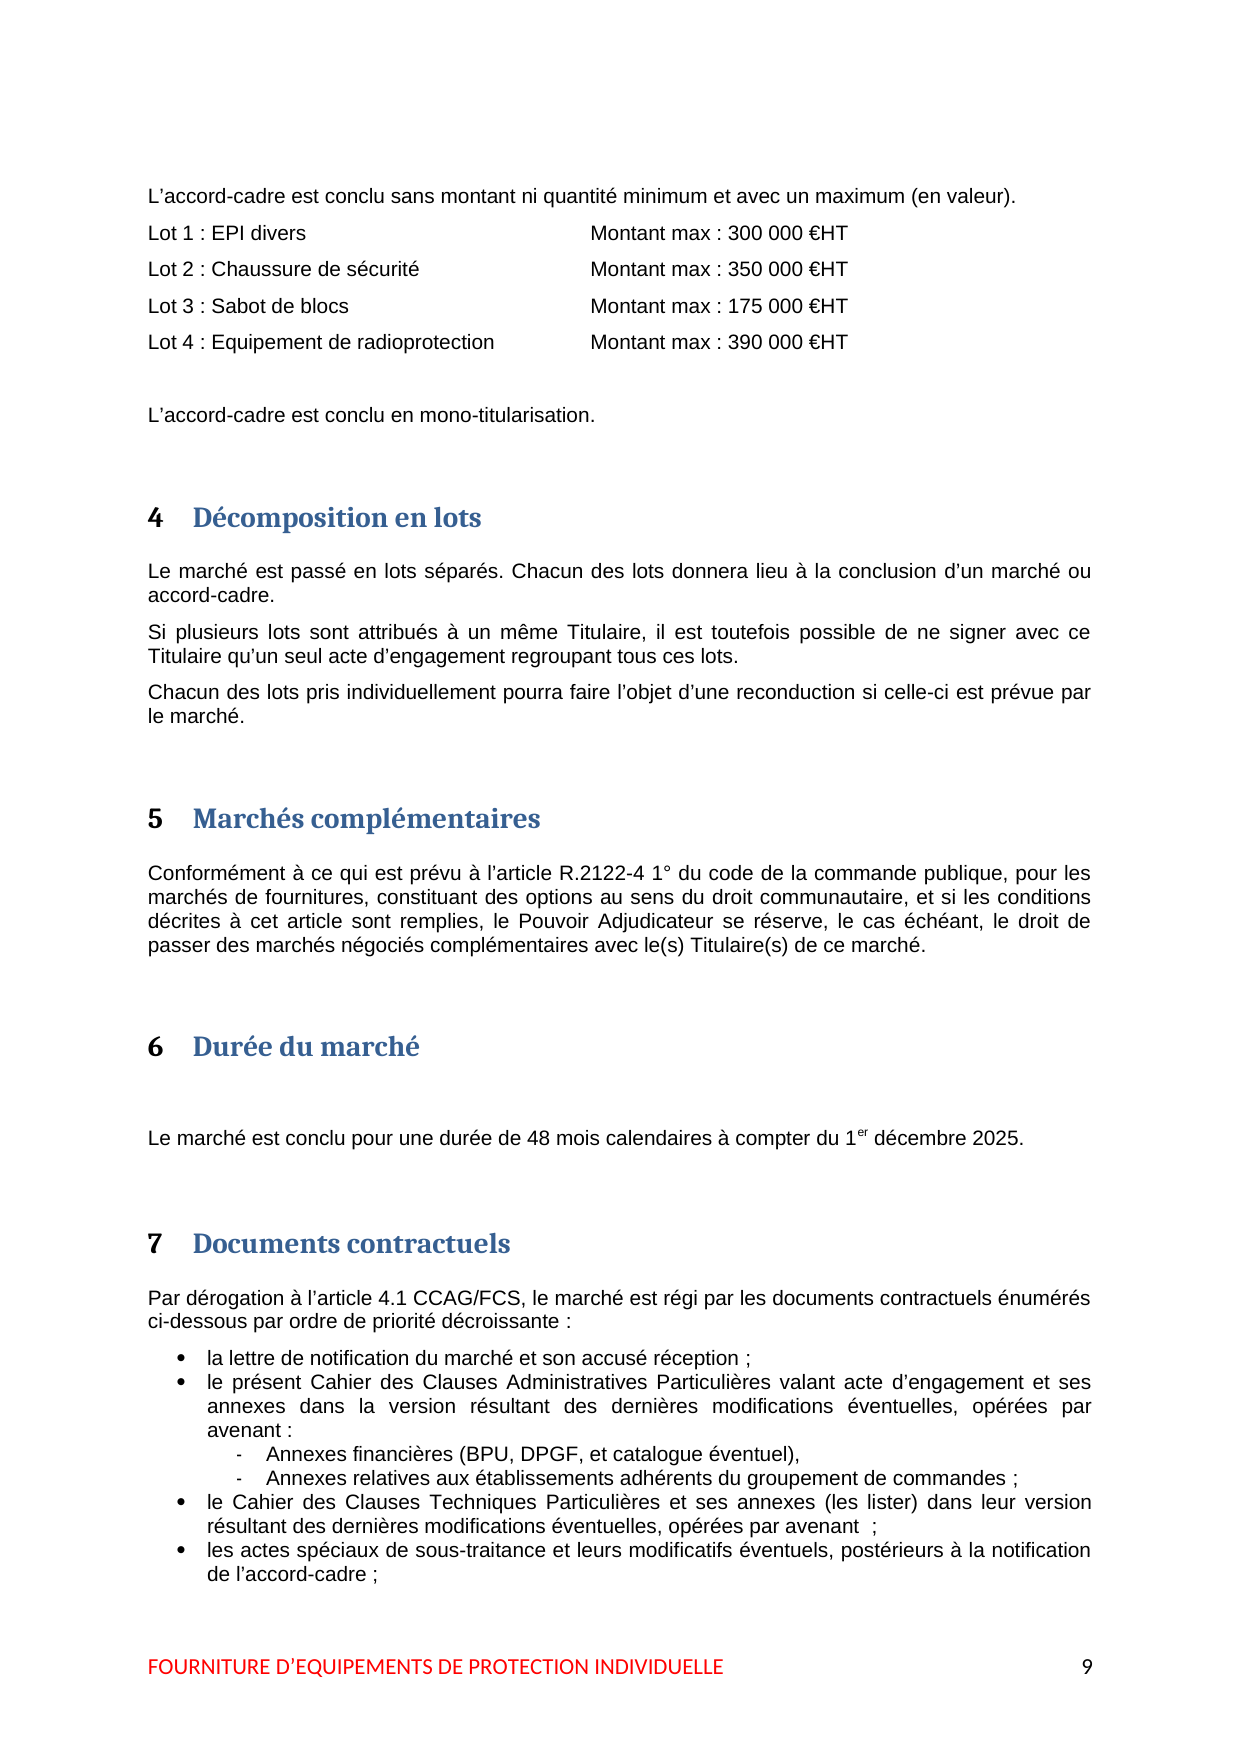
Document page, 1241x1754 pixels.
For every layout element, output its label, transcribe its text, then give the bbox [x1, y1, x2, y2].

text Par dérogation à l’article 4.1 CCAG/FCS, le marché est régi par les documents contractuels énumérés ci-dessous par ordre de priorité décroissante : [148, 1285, 1093, 1333]
subtitle Documents contractuels [148, 1227, 1093, 1260]
text Lot 2 : Chaussure de sécurité Montant max : 350 000 €HT [148, 257, 1093, 281]
list Annexes relatives aux établissements adhérents du groupement de commandes ; [236, 1466, 1093, 1490]
list la lettre de notification du marché et son accusé réception ; [177, 1346, 1093, 1370]
list le présent Cahier des Clauses Administratives Particulières valant acte d’engagement et ses annexes dans la version résultant des dernières modifications éventuelles, opérées par avenant : [177, 1370, 1093, 1442]
text Lot 4 : Equipement de radioprotection Montant max : 390 000 €HT [148, 330, 1093, 354]
list les actes spéciaux de sous-traitance et leurs modificatifs éventuels, postérieurs à la notification de l’accord-cadre ; [177, 1538, 1093, 1586]
text Lot 3 : Sabot de blocs Montant max : 175 000 €HT [148, 293, 1093, 317]
subtitle Marchés complémentaires [148, 802, 1093, 836]
text Le marché est passé en lots séparés. Chacun des lots donnera lieu à la conclusion d’un marché ou accord-cadre. [148, 559, 1093, 607]
text Si plusieurs lots sont attribués à un même Titulaire, il est toutefois possible de ne signer avec ce Titulaire qu’un seul acte d’engagement regroupant tous ces lots. [148, 620, 1093, 668]
text Chacun des lots pris individuellement pourra faire l’objet d’une reconduction si celle-ci est prévue par le marché. [148, 680, 1093, 728]
text Le marché est conclu pour une durée de 48 mois calendaires à compter du 1er décembre 2025. [148, 1125, 1093, 1149]
text L’accord-cadre est conclu sans montant ni quantité minimum et avec un maximum (en valeur). [148, 184, 1093, 208]
list L’accord-cadre est conclu en mono-titularisation. [148, 403, 1093, 427]
subtitle Durée du marché [148, 1030, 1093, 1064]
text Lot 1 : EPI divers Montant max : 300 000 €HT [148, 221, 1093, 244]
list le Cahier des Clauses Techniques Particulières et ses annexes (les lister) dans leur version résultant des dernières modifications éventuelles, opérées par avenant ; [177, 1490, 1093, 1538]
text Conformément à ce qui est prévu à l’article R.2122-4 1° du code de la commande publique, pour les marchés de fournitures, constituant des options au sens du droit communautaire, et si les conditions décrites à cet article sont remplies, le Pouvoir Adjudicateur se réserve, le cas échéant, le droit de passer des marchés négociés complémentaires avec le(s) Titulaire(s) de ce marché. [148, 861, 1093, 956]
subtitle Décomposition en lots [148, 501, 1093, 534]
list Annexes financières (BPU, DPGF, et catalogue éventuel), [236, 1442, 1093, 1466]
